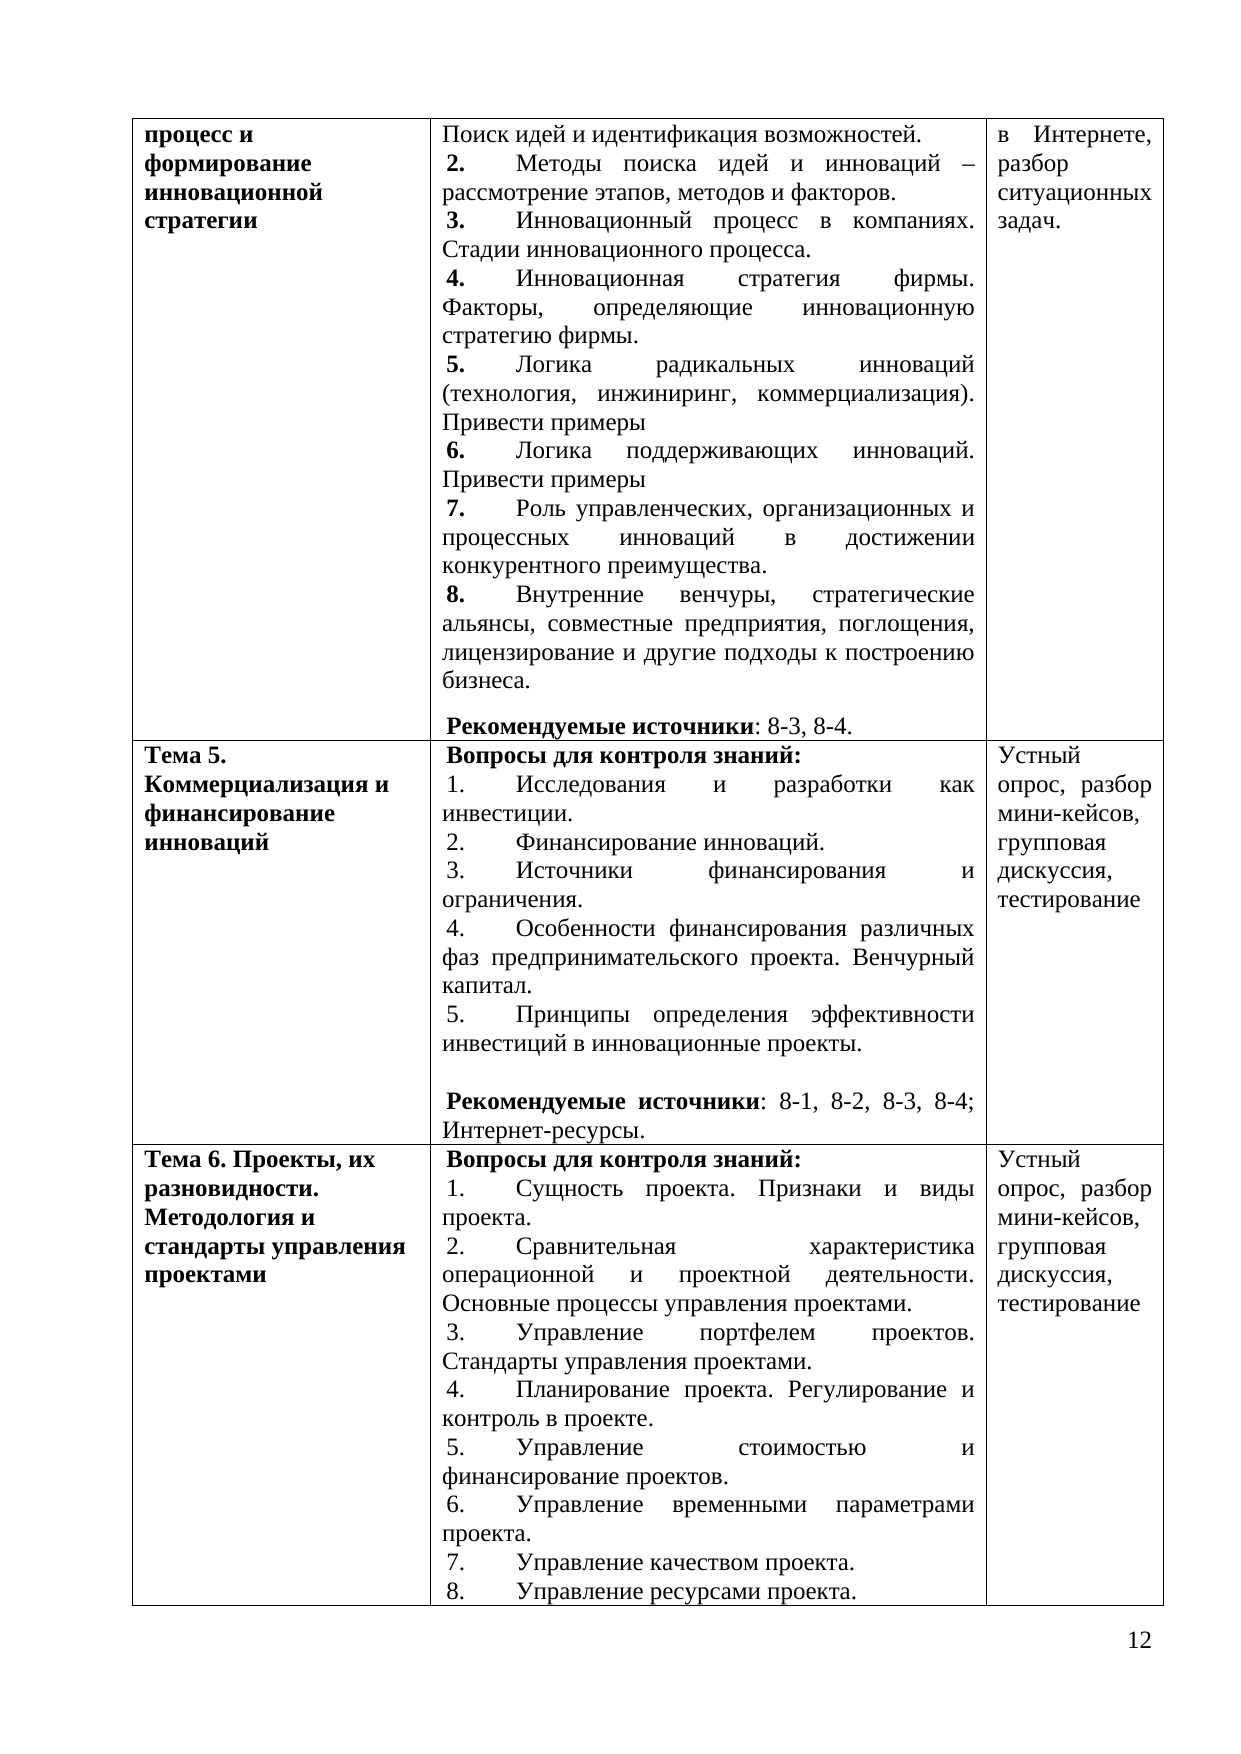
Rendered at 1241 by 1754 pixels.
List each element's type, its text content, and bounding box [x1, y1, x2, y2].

table_cell Вопросы для контроля знаний: Исследования и разработки как инвестиции. Финансирование инноваций. Источники финансирования и ограничения. Особенности финансирования различных фаз предпринимательского проекта. Венчурный капитал. Принципы определения эффективности инвестиций в инновационные проекты. Рекомендуемые источники: 8-1, 8-2, 8-3, 8-4; Интернет-ресурсы. [431, 741, 986, 1143]
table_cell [133, 1145, 430, 1604]
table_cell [431, 1145, 986, 1604]
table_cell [987, 119, 1163, 739]
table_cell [133, 119, 430, 739]
table_cell Тема 5. Коммерциализация и финансирование инноваций [133, 741, 430, 1143]
table_cell Устный опрос, разбор мини-кейсов, групповая дискуссия, тестирование [987, 741, 1163, 1143]
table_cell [431, 119, 986, 739]
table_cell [987, 1145, 1163, 1604]
